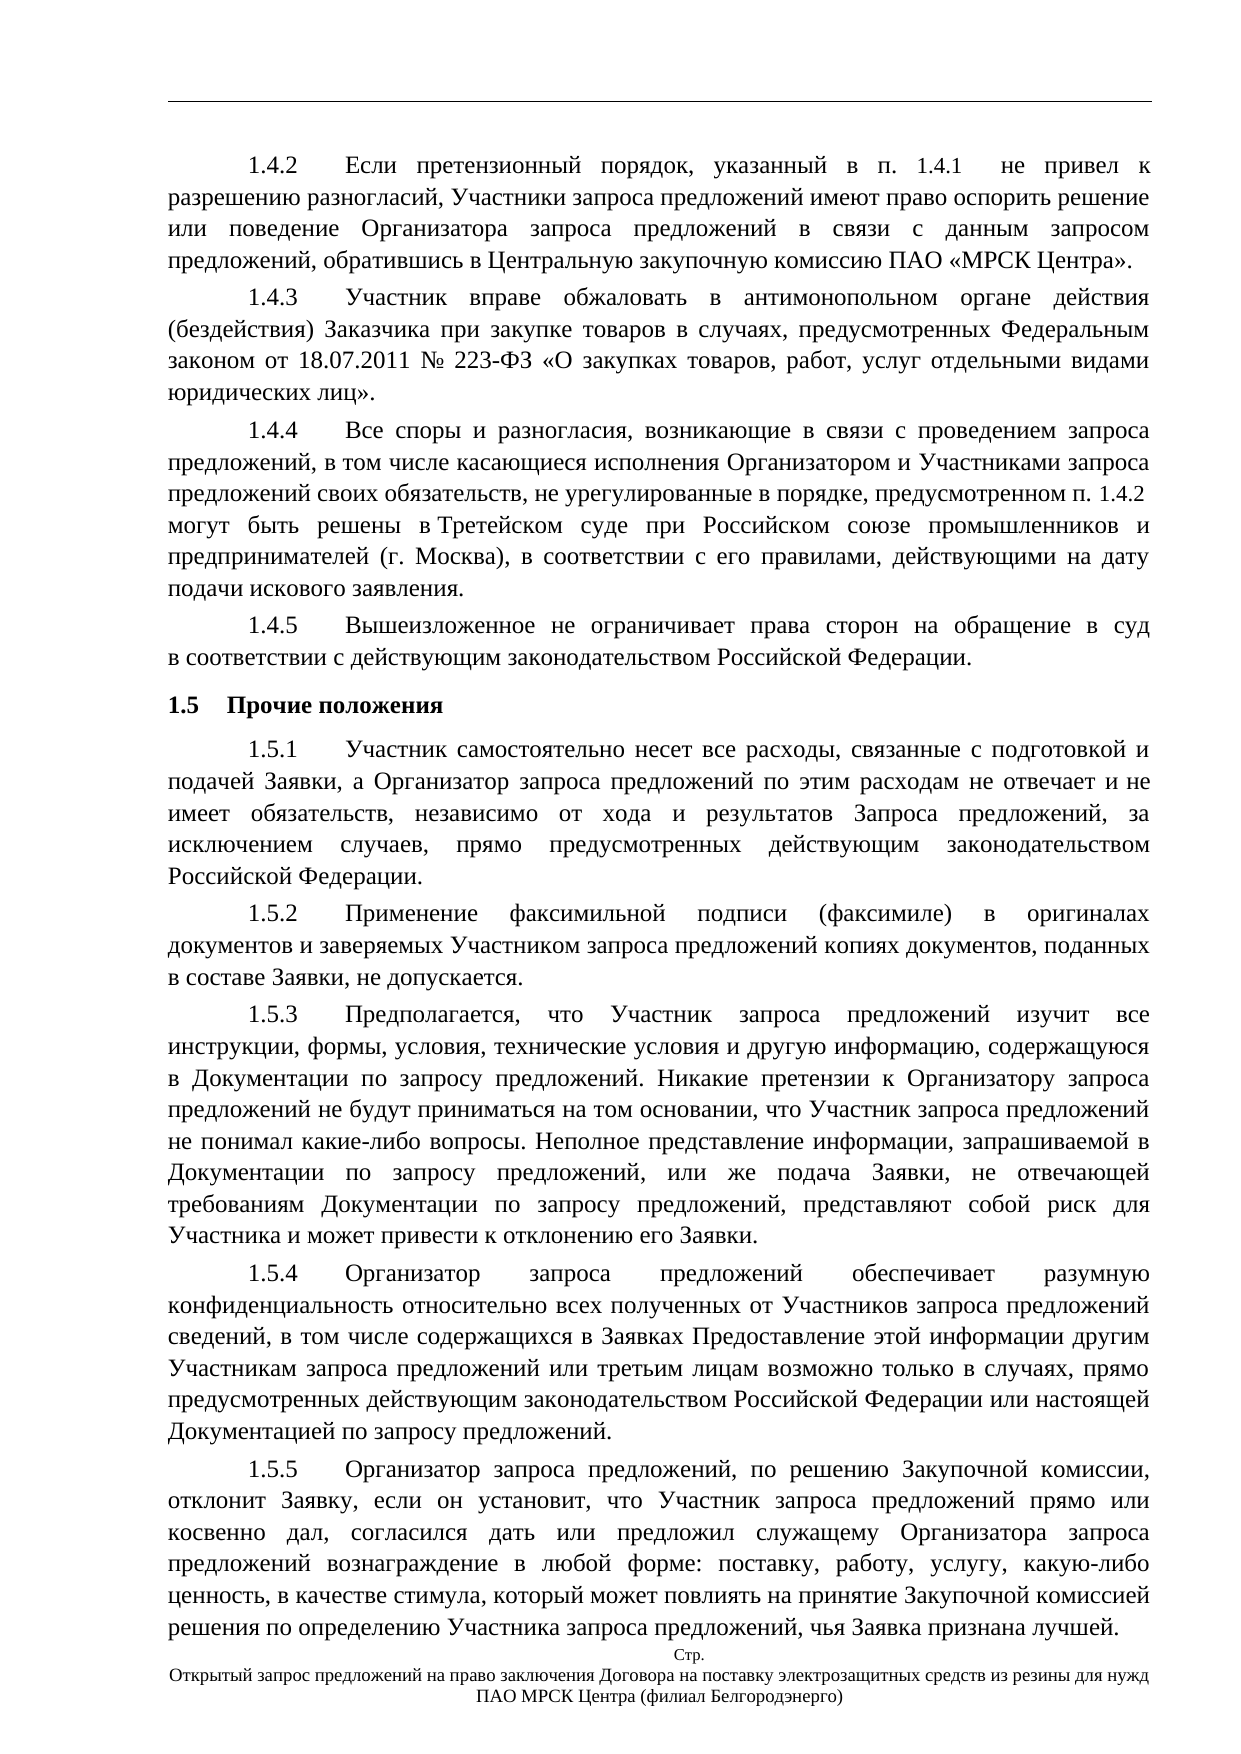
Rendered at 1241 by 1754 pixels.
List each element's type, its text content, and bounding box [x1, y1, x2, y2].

list Все споры и разногласия, возникающие в связи с проведением запроса предложений, в том числе касающиеся исполнения Организатором и Участниками запроса предложений своих обязательств, не урегулированные в порядке, предусмотренном п. 1.4.2 могут быть решены в Третейском суде при Российском союзе промышленников и предпринимателей (г. Москва), в соответствии с его правилами, действующими на дату подачи искового заявления. [168, 415, 1150, 602]
list Организатор запроса предложений, по решению Закупочной комиссии, отклонит Заявку, если он установит, что Участник запроса предложений прямо или косвенно дал, согласился дать или предложил служащему Организатора запроса предложений вознаграждение в любой форме: поставку, работу, услугу, какую-либо ценность, в качестве стимула, который может повлиять на принятие Закупочной комиссией решения по определению Участника запроса предложений, чья Заявка признана лучшей. [168, 1454, 1150, 1640]
list Организатор запроса предложений обеспечивает разумную конфиденциальность относительно всех полученных от Участников запроса предложений сведений, в том числе содержащихся в Заявках Предоставление этой информации другим Участникам запроса предложений или третьим лицам возможно только в случаях, прямо предусмотренных действующим законодательством Российской Федерации или настоящей Документацией по запросу предложений. [168, 1258, 1150, 1445]
subtitle Прочие положения [168, 690, 1152, 719]
list Участник вправе обжаловать в антимонопольном органе действия (бездействия) Заказчика при закупке товаров в случаях, предусмотренных Федеральным законом от 18.07.2011 № 223-ФЗ «О закупках товаров, работ, услуг отдельными видами юридических лиц». [168, 282, 1150, 406]
list Если претензионный порядок, указанный в п. 1.4.1 не привел к разрешению разногласий, Участники запроса предложений имеют право оспорить решение или поведение Организатора запроса предложений в связи с данным запросом предложений, обратившись в Центральную закупочную комиссию ПАО «МРСК Центра». [168, 150, 1150, 273]
list Применение факсимильной подписи (факсимиле) в оригиналах документов и заверяемых Участником запроса предложений копиях документов, поданных в составе Заявки, не допускается. [168, 898, 1150, 990]
list Предполагается, что Участник запроса предложений изучит все инструкции, формы, условия, технические условия и другую информацию, содержащуюся в Документации по запросу предложений. Никакие претензии к Организатору запроса предложений не будут приниматься на том основании, что Участник запроса предложений не понимал какие-либо вопросы. Неполное представление информации, запрашиваемой в Документации по запросу предложений, или же подача Заявки, не отвечающей требованиям Документации по запросу предложений, представляют собой риск для Участника и может привести к отклонению его Заявки. [168, 999, 1150, 1249]
list Участник самостоятельно несет все расходы, связанные с подготовкой и подачей Заявки, а Организатор запроса предложений по этим расходам не отвечает и не имеет обязательств, независимо от хода и результатов Запроса предложений, за исключением случаев, прямо предусмотренных действующим законодательством Российской Федерации. [168, 734, 1150, 889]
list Вышеизложенное не ограничивает права сторон на обращение в суд в соответствии с действующим законодательством Российской Федерации. [168, 611, 1150, 671]
